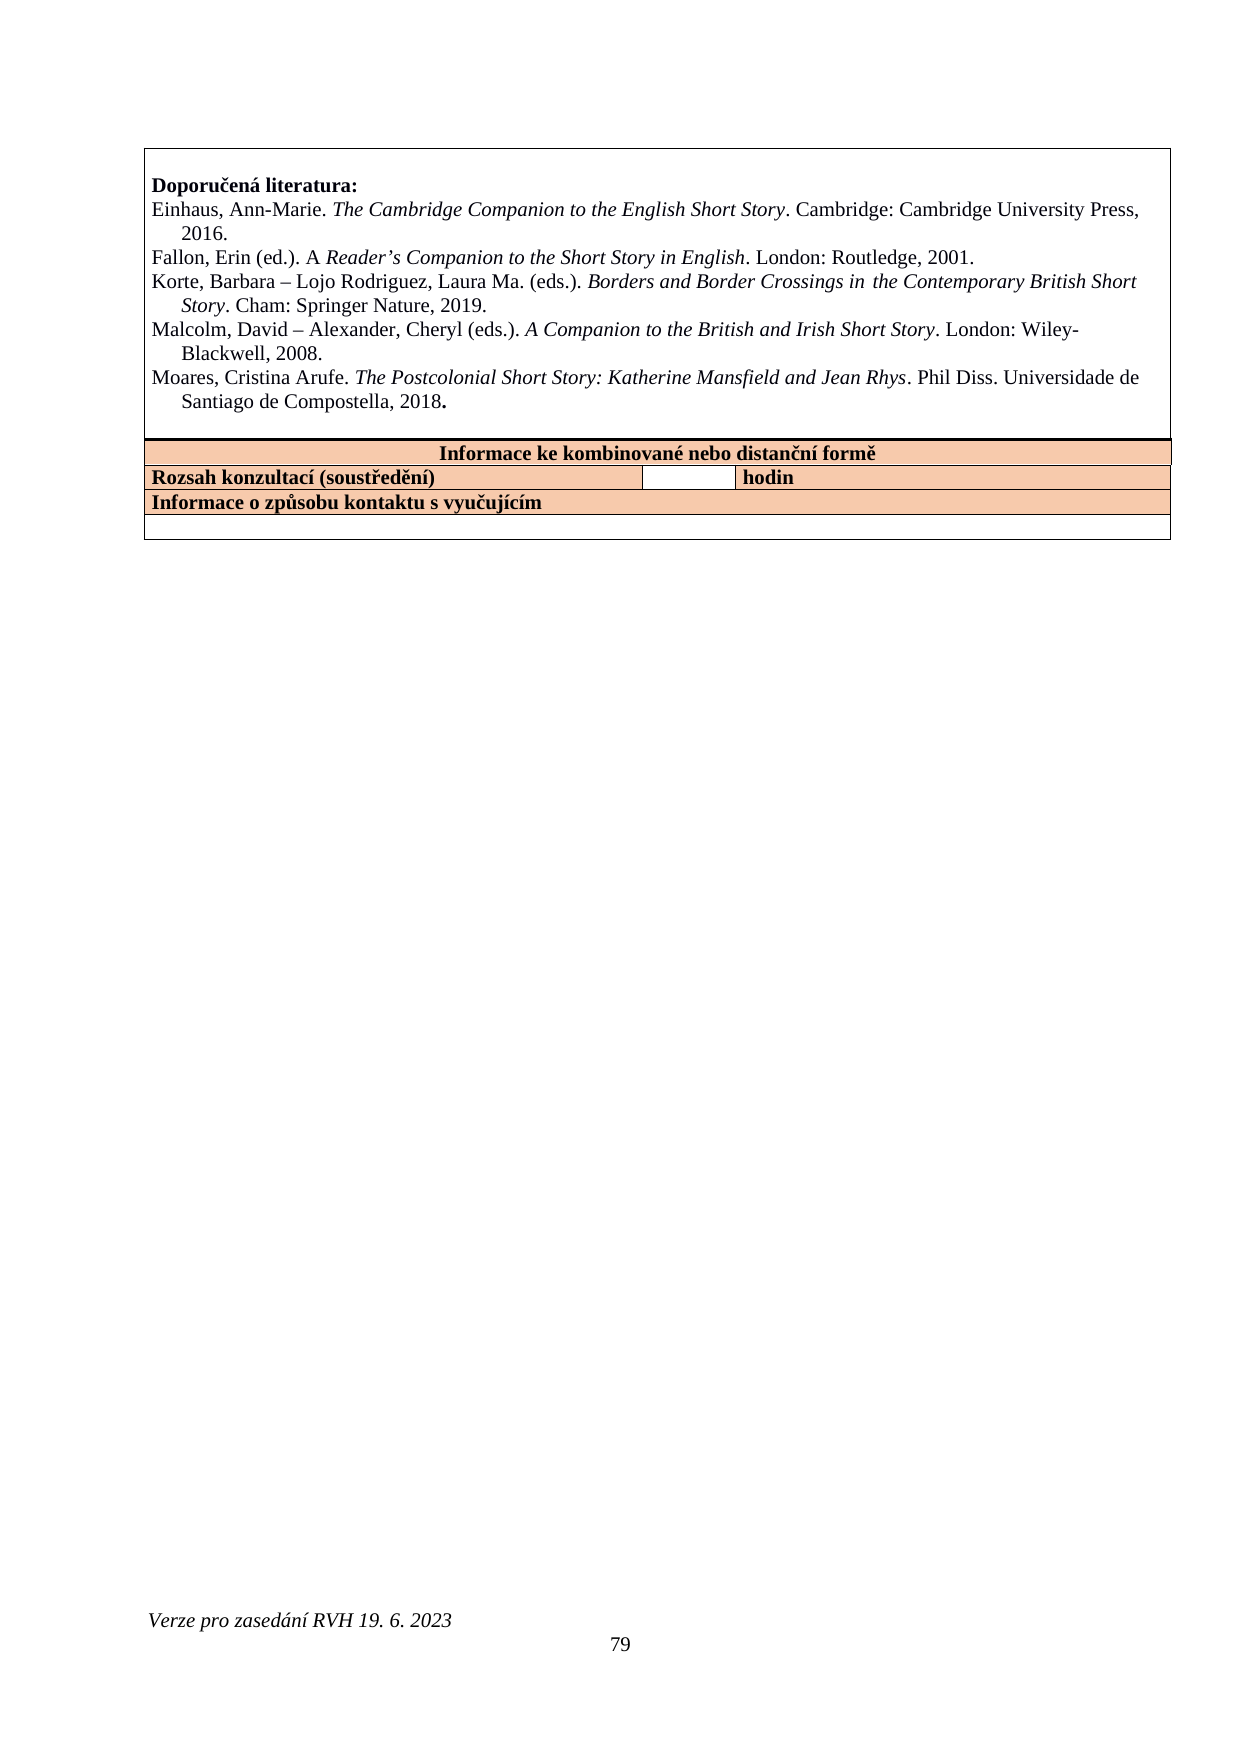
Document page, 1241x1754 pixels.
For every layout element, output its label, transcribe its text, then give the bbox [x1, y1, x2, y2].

table_cell Informace ke kombinované nebo distanční formě [145, 441, 1171, 464]
table_cell [145, 515, 1170, 539]
table_cell Informace o způsobu kontaktu s vyučujícím [145, 490, 1170, 514]
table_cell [145, 149, 1170, 437]
table_cell [643, 466, 735, 489]
table_cell Rozsah konzultací (soustředění) [145, 466, 642, 489]
table_cell hodin [736, 466, 1170, 489]
